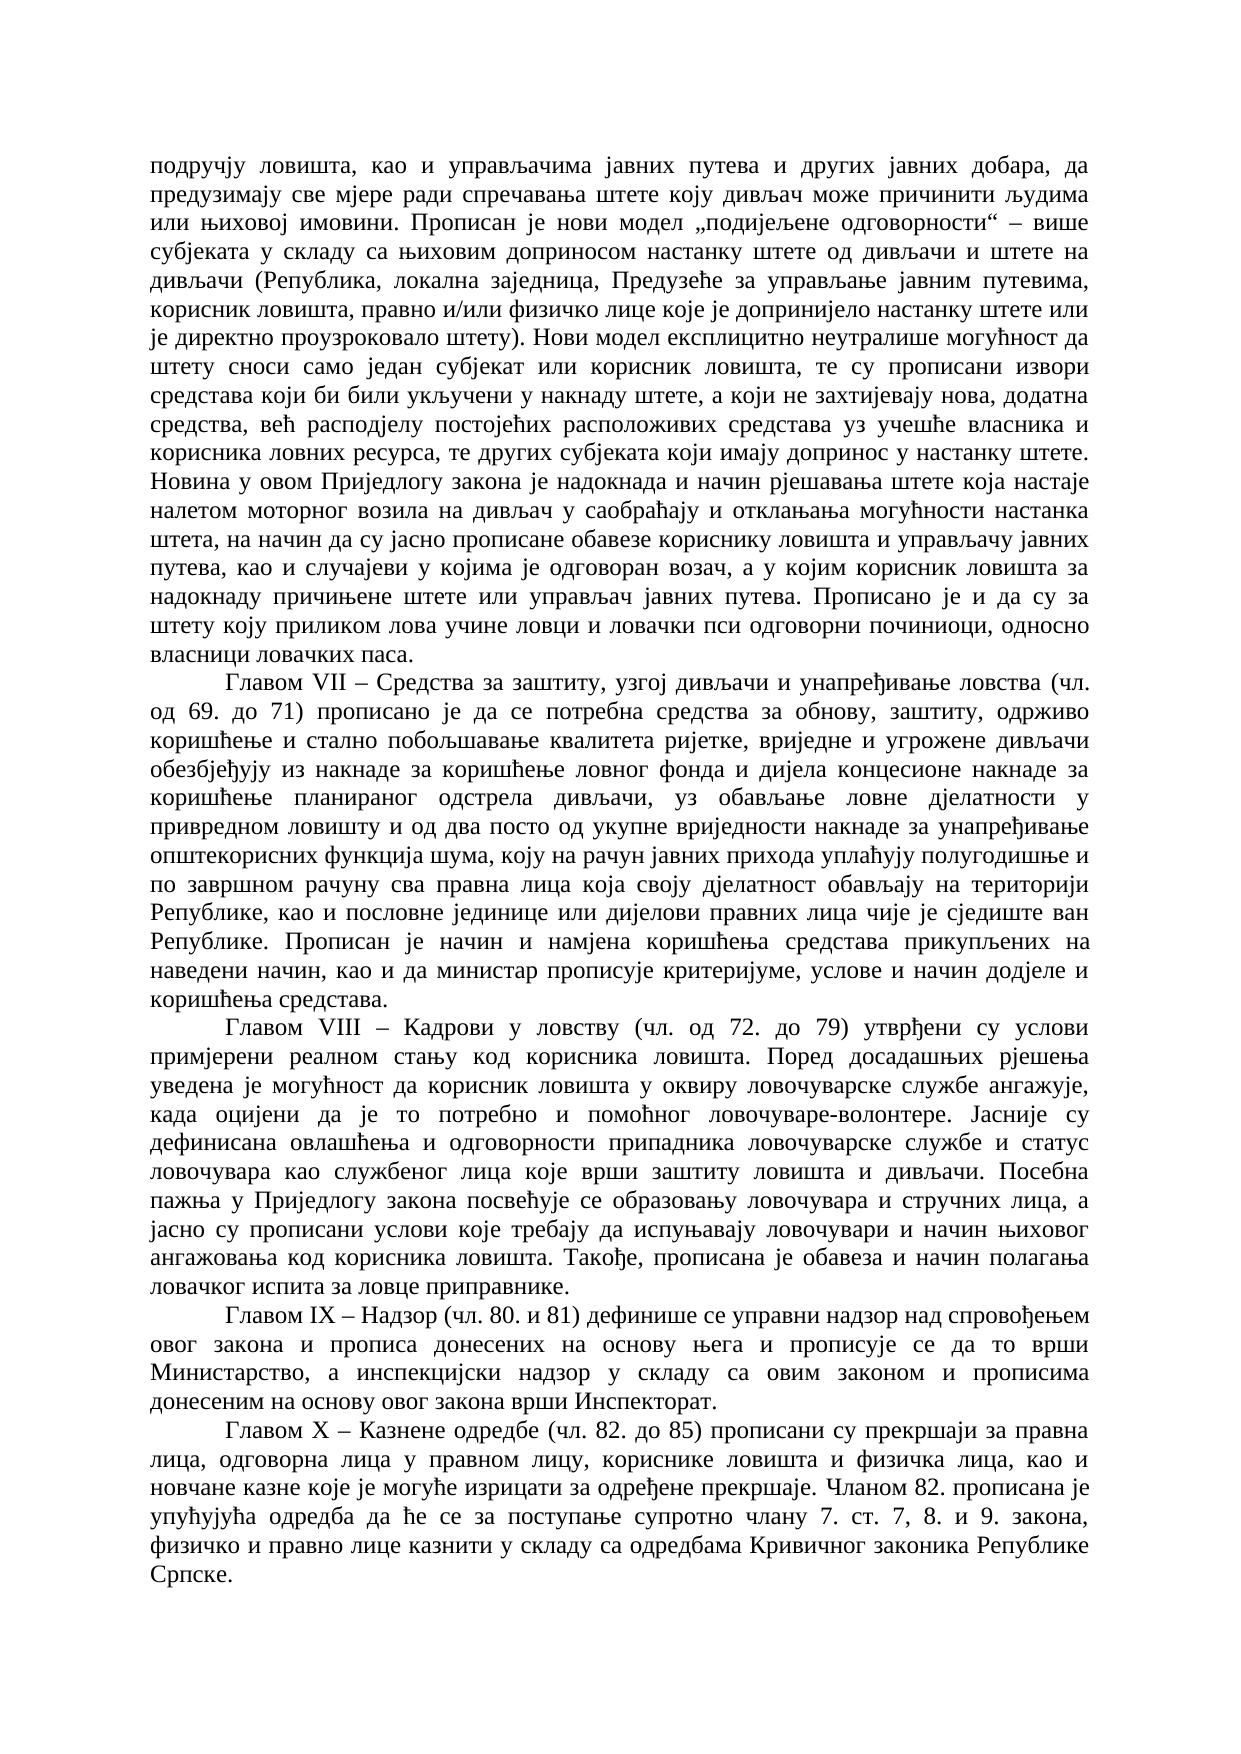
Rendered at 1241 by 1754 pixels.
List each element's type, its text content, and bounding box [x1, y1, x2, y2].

text Главом IX – Надзор (чл. 80. и 81) дефинише се управни надзор над спровођењем овог закона и прописа донесених на основу њега и прописује се да то врши Министарство, а инспекцијски надзор у складу са овим законом и прописима донесеним на основу овог закона врши Инспекторат. [150, 1300, 1090, 1415]
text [150, 150, 1090, 667]
text Главом X – Казнене одредбе (чл. 82. до 85) прописани су прекршаји за правна лица, одговорна лица у правном лицу, кориснике ловишта и физичка лица, као и новчане казне које је могуће изрицати за одређене прекршаје. Чланом 82. прописана је упућујућа одредба да ће се за поступање супротно члану 7. ст. 7, 8. и 9. закона, физичко и правно лице казнити у складу са одредбама Кривичног законика Републике Српске. [150, 1415, 1090, 1587]
text Главом VII – Средства за заштиту, узгој дивљачи и унапређивање ловства (чл. од 69. до 71) прописано је да се потребна средства за обнову, заштиту, одрживо коришћење и стално побољшавање квалитета ријетке, вриједне и угрожене дивљачи обезбјеђују из накнаде за коришћење ловног фонда и дијела концесионе накнаде за коришћење планираног одстрела дивљачи, уз обављање ловне дјелатности у привредном ловишту и од два посто од укупне вриједности накнаде за унапређивање општекорисних функција шума, коју на рачун јавних прихода уплаћују полугодишње и по завршном рачуну сва правна лица која своју дјелатност обављају на територији Републике, као и пословне јединице или дијелови правних лица чије је сједиште ван Републике. Прописан је начин и намјена коришћења средстава прикупљених на наведени начин, као и да министар прописује критеријуме, услове и начин додјеле и коришћења средстава. [150, 667, 1090, 1012]
text Главом VIII – Кадрови у ловству (чл. од 72. до 79) утврђени су услови примјерени реалном стању код корисника ловишта. Поред досадашњих рјешења уведена је могућност да корисник ловишта у оквиру ловочуварске службе ангажује, када оцијени да је то потребно и помоћног ловочуваре-волонтере. Јасније су дефинисана овлашћења и одговорности припадника ловочуварске службе и статус ловочувара као службеног лица које врши заштиту ловишта и дивљачи. Посебна пажња у Приједлогу закона посвећује се образовању ловочувара и стручних лица, а јасно су прописани услови које требају да испуњавају ловочувари и начин њиховог ангажовања код корисника ловишта. Такође, прописана је обавеза и начин полагања ловачког испита за ловце приправнике. [150, 1012, 1090, 1300]
